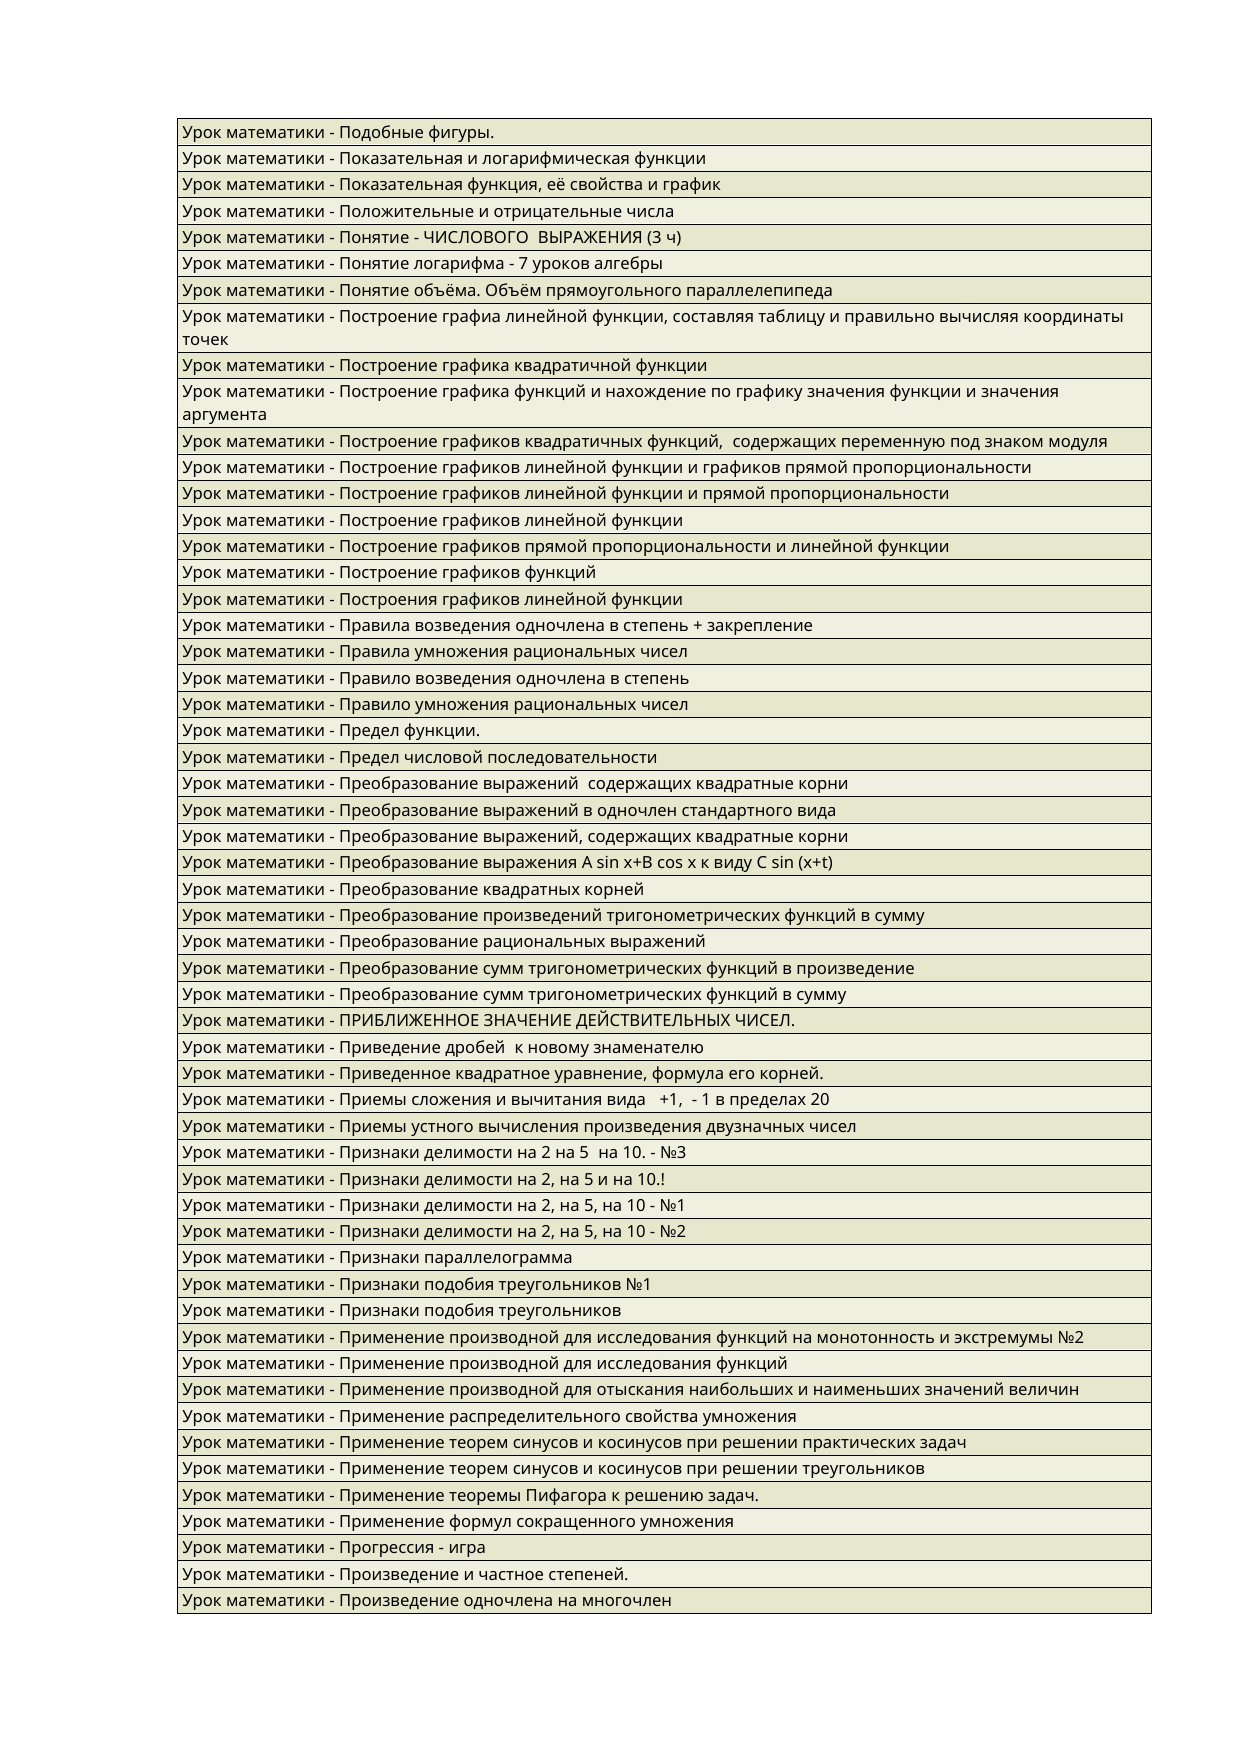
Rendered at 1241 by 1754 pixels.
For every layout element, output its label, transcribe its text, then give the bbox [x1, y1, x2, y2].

table_cell Урок математики - Применение формул сокращенного умножения [178, 1509, 1151, 1534]
table_cell Урок математики - Признаки делимости на 2 на 5 на 10. - №3 [178, 1140, 1151, 1165]
table_cell Урок математики - Применение производной для исследования функций на монотонность и экстремумы №2 [178, 1324, 1151, 1349]
table_cell Урок математики - Построение графиков квадратичных функций, содержащих переменную под знаком модуля [178, 428, 1151, 453]
table_cell Урок математики - Подобные фигуры. [178, 119, 1151, 144]
table_cell Урок математики - Приведение дробей к новому знаменателю [178, 1034, 1151, 1059]
table_cell Урок математики - Преобразование выражений, содержащих квадратные корни [178, 824, 1151, 849]
table_cell Урок математики - Правила умножения рациональных чисел [178, 639, 1151, 664]
table_cell Урок математики - Признаки делимости на 2, на 5 и на 10.! [178, 1166, 1151, 1191]
table_cell Урок математики - Положительные и отрицательные числа [178, 198, 1151, 223]
table_cell Урок математики - Правило возведения одночлена в степень [178, 665, 1151, 691]
table_cell Урок математики - Прогрессия - игра [178, 1535, 1151, 1560]
table_cell Урок математики - Применение производной для отыскания наибольших и наименьших значений величин [178, 1377, 1151, 1402]
table_cell Урок математики - Построение графиков линейной функции и графиков прямой пропорциональности [178, 455, 1151, 480]
table_cell Урок математики - Построение графиков линейной функции и прямой пропорциональности [178, 481, 1151, 506]
table_cell Урок математики - Преобразование выражений содержащих квадратные корни [178, 771, 1151, 796]
table_cell Урок математики - Применение теоремы Пифагора к решению задач. [178, 1482, 1151, 1508]
table_cell Урок математики - Приемы устного вычисления произведения двузначных чисел [178, 1113, 1151, 1139]
table_cell Урок математики - Построение графиа линейной функции, составляя таблицу и правильно вычисляя координаты точек [178, 304, 1151, 352]
table_cell Урок математики - Преобразование произведений тригонометрических функций в сумму [178, 903, 1151, 928]
table_cell Урок математики - Предел функции. [178, 718, 1151, 743]
table_cell Урок математики - Понятие - ЧИСЛОВОГО ВЫРАЖЕНИЯ (3 ч) [178, 225, 1151, 250]
table_cell Урок математики - ПРИБЛИЖЕННОЕ ЗНАЧЕНИЕ ДЕЙСТВИТЕЛЬНЫХ ЧИСЕЛ. [178, 1008, 1151, 1033]
table_cell Урок математики - Понятие логарифма - 7 уроков алгебры [178, 251, 1151, 276]
table_cell Урок математики - Преобразование выражения A sin x+B соs x к виду С sin (x+t) [178, 850, 1151, 875]
table_cell Урок математики - Построение графика квадратичной функции [178, 353, 1151, 378]
table_cell Урок математики - Произведение и частное степеней. [178, 1561, 1151, 1587]
table_cell Урок математики - Применение теорем синусов и косинусов при решении треугольников [178, 1456, 1151, 1481]
table_cell Урок математики - Построение графиков линейной функции [178, 507, 1151, 532]
table_cell Урок математики - Понятие объёма. Объём прямоугольного параллелепипеда [178, 277, 1151, 303]
table_cell Урок математики - Преобразование рациональных выражений [178, 929, 1151, 954]
table_cell Урок математики - Правило умножения рациональных чисел [178, 692, 1151, 717]
table_cell Урок математики - Применение распределительного свойства умножения [178, 1403, 1151, 1428]
table_cell Урок математики - Приведенное квадратное уравнение, формула его корней. [178, 1061, 1151, 1086]
table_cell Урок математики - Построение графика функций и нахождение по графику значения функции и значения аргумента [178, 379, 1151, 427]
table_cell Урок математики - Применение теорем синусов и косинусов при решении практических задач [178, 1430, 1151, 1455]
table_cell Урок математики - Построение графиков функций [178, 560, 1151, 585]
table_cell Урок математики - Признаки делимости на 2, на 5, на 10 - №1 [178, 1193, 1151, 1218]
table_cell Урок математики - Предел числовой последовательности [178, 744, 1151, 770]
table_cell Урок математики - Применение производной для исследования функций [178, 1351, 1151, 1376]
table_cell Урок математики - Преобразование сумм тригонометрических функций в произведение [178, 955, 1151, 981]
table_cell Урок математики - Признаки делимости на 2, на 5, на 10 - №2 [178, 1219, 1151, 1244]
table_cell Урок математики - Показательная функция, её свойства и график [178, 172, 1151, 197]
table_cell Урок математики - Произведение одночлена на многочлен [178, 1588, 1151, 1613]
table_cell Урок математики - Показательная и логарифмическая функции [178, 146, 1151, 171]
table_cell Урок математики - Признаки параллелограмма [178, 1245, 1151, 1270]
table_cell Урок математики - Признаки подобия треугольников [178, 1298, 1151, 1323]
table_cell Урок математики - Приемы сложения и вычитания вида +1, - 1 в пределах 20 [178, 1087, 1151, 1112]
table_cell Урок математики - Преобразование сумм тригонометрических функций в сумму [178, 982, 1151, 1007]
table_cell Урок математики - Построение графиков прямой пропорциональности и линейной функции [178, 534, 1151, 559]
table_cell Урок математики - Построения графиков линейной функции [178, 586, 1151, 612]
table_cell Урок математики - Преобразование квадратных корней [178, 876, 1151, 901]
table_cell Урок математики - Правила возведения одночлена в степень + закрепление [178, 613, 1151, 638]
table_cell Урок математики - Преобразование выражений в одночлен стандартного вида [178, 797, 1151, 822]
table_cell Урок математики - Признаки подобия треугольников №1 [178, 1271, 1151, 1297]
